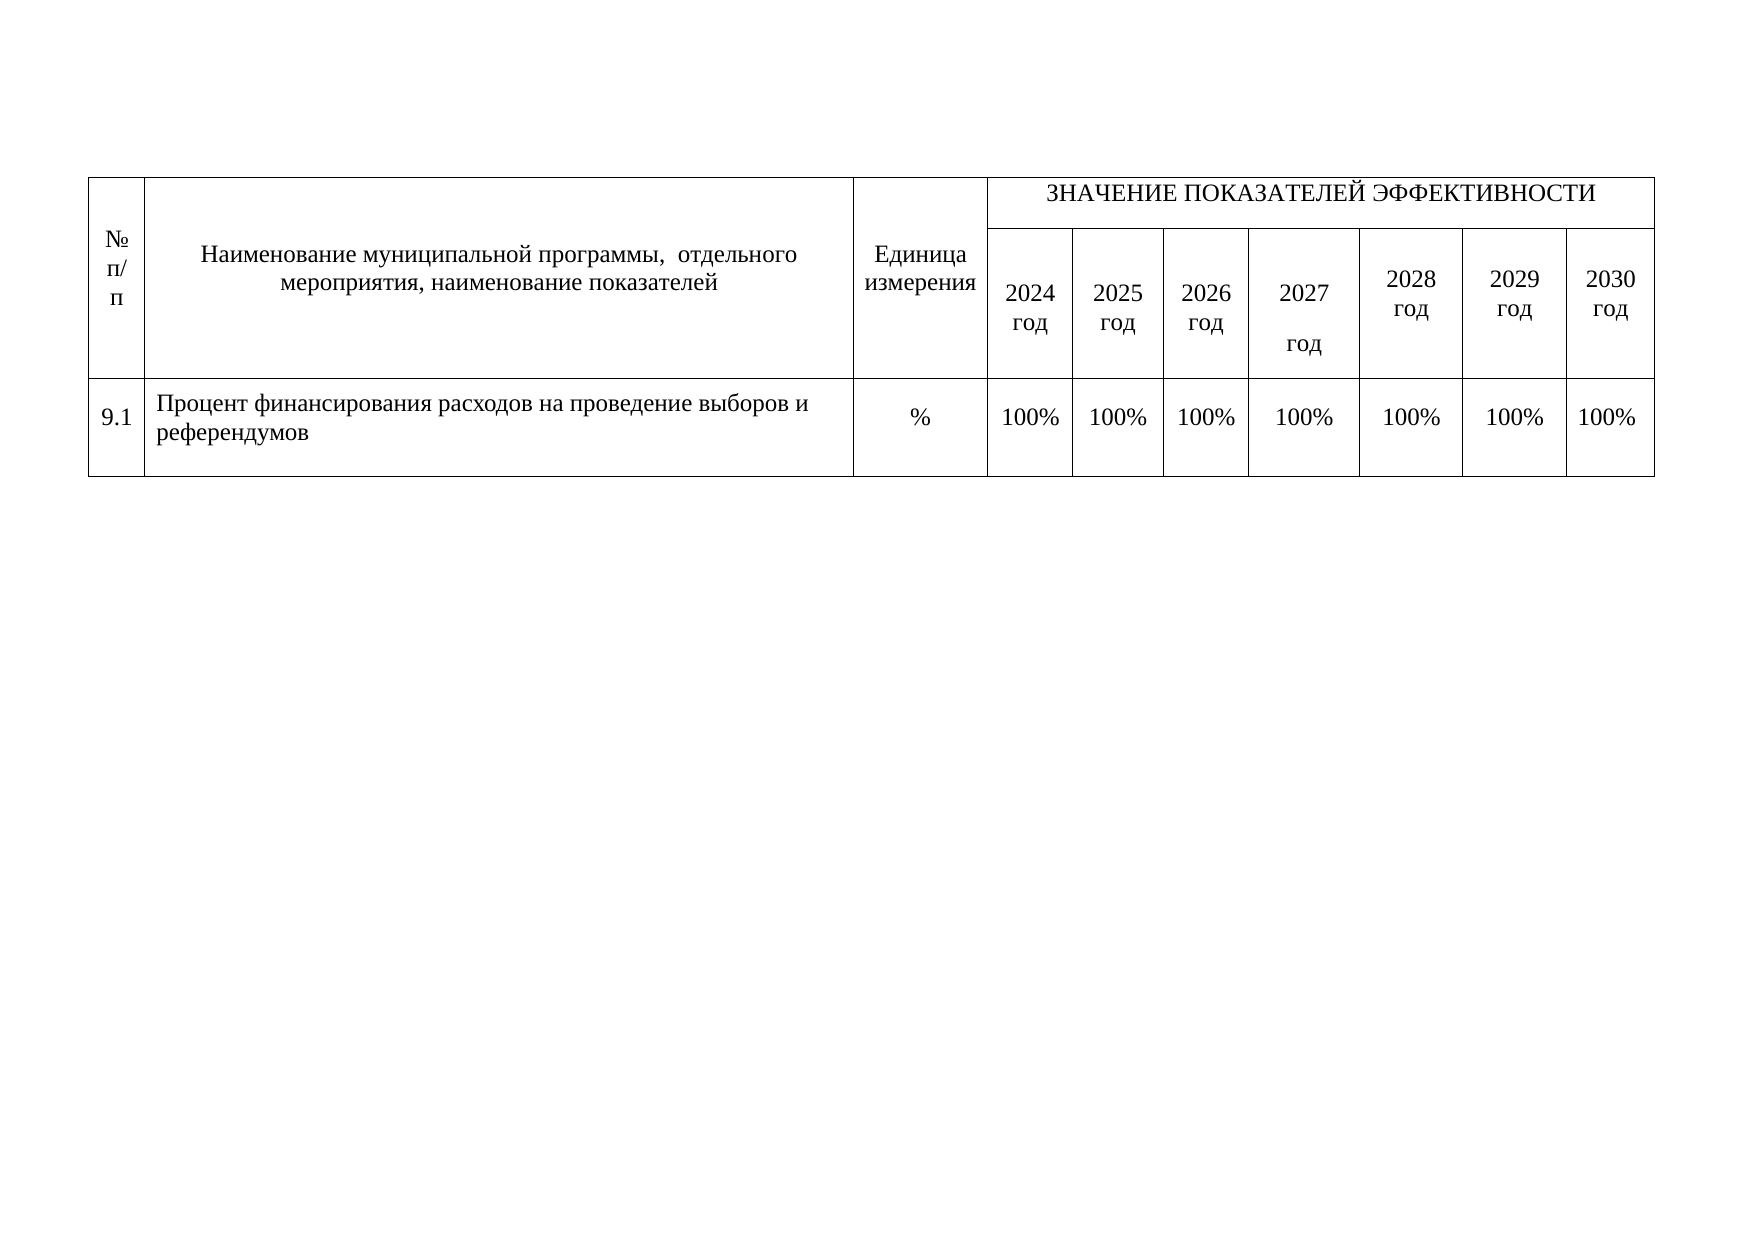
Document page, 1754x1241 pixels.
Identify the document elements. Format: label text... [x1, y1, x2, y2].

table_cell 100% [1567, 379, 1654, 476]
table_cell 9.1 [89, 379, 144, 476]
table_header ЗНАЧЕНИЕ ПОКАЗАТЕЛЕЙ ЭФФЕКТИВНОСТИ [988, 178, 1654, 228]
table_cell 100% [1360, 379, 1462, 476]
table_cell 2030 год [1567, 229, 1654, 378]
table_cell 100% [1073, 379, 1163, 476]
table_cell 2025 год [1073, 229, 1163, 378]
table_cell % [854, 379, 987, 476]
table_cell 2024 год [988, 229, 1072, 378]
table_header № п/п [89, 178, 144, 378]
table_cell 2026 год [1164, 229, 1248, 378]
table_header Наименование муниципальной программы, отдельного мероприятия, наименование показателей [145, 178, 853, 378]
table_cell 100% [1463, 379, 1566, 476]
table_cell Процент финансирования расходов на проведение выборов и референдумов [145, 379, 853, 476]
table_cell 100% [988, 379, 1072, 476]
table_header Единица измерения [854, 178, 987, 378]
table_cell 2029 год [1463, 229, 1566, 378]
table_cell 100% [1164, 379, 1248, 476]
table_cell 2027 год [1249, 229, 1359, 378]
table_cell 100% [1249, 379, 1359, 476]
table_cell 2028 год [1360, 229, 1462, 378]
